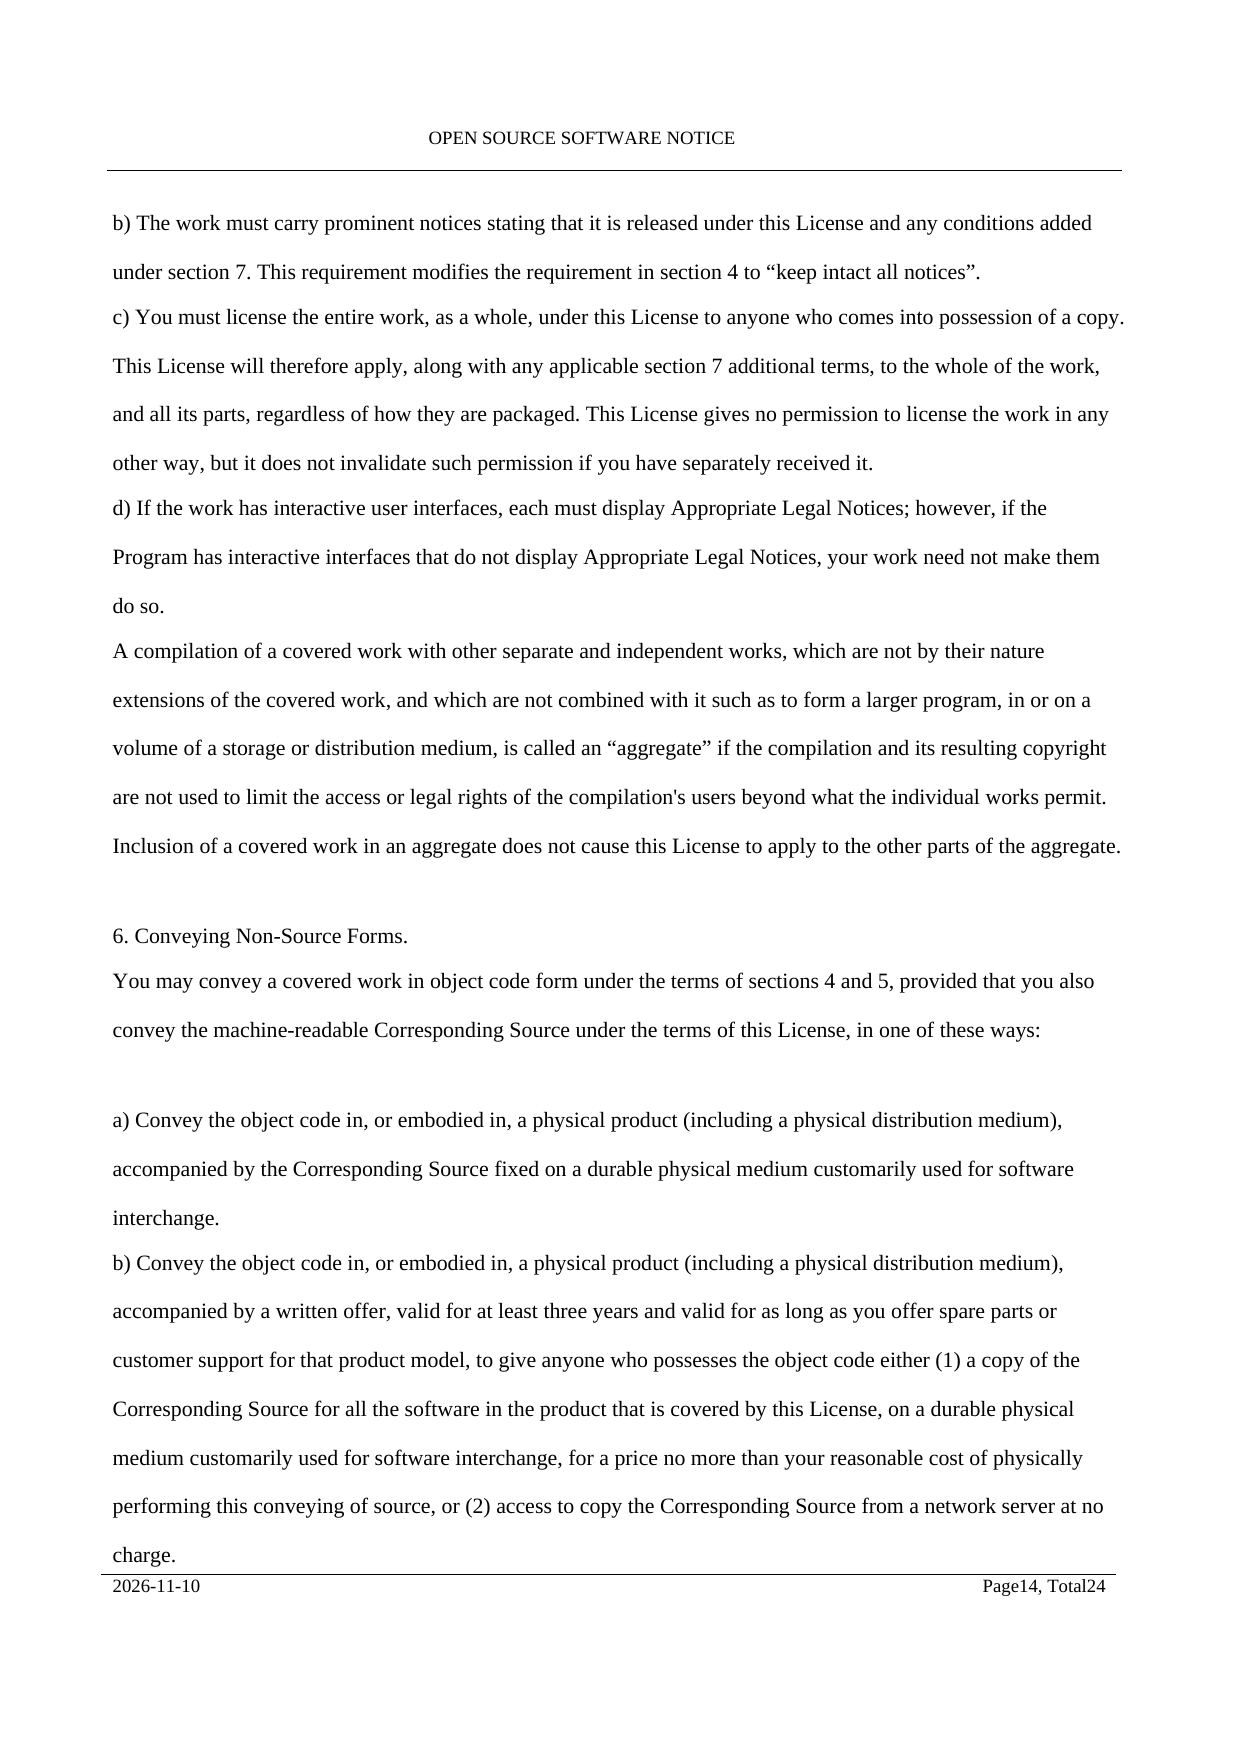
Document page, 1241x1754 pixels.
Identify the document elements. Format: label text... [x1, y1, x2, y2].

text 6. Conveying Non-Source Forms. [112, 919, 1128, 952]
text b) Convey the object code in, or embodied in, a physical product (including a physical distribution medium), accompanied by a written offer, valid for at least three years and valid for as long as you offer spare parts or customer support for that product model, to give anyone who possesses the object code either (1) a copy of the Corresponding Source for all the software in the product that is covered by this License, on a durable physical medium customarily used for software interchange, for a price no more than your reasonable cost of physically performing this conveying of source, or (2) access to copy the Corresponding Source from a network server at no charge. [112, 1246, 1128, 1571]
text A compilation of a covered work with other separate and independent works, which are not by their nature extensions of the covered work, and which are not combined with it such as to form a larger program, in or on a volume of a storage or distribution medium, is called an “aggregate” if the compilation and its resulting copyright are not used to limit the access or legal rights of the compilation's users beyond what the individual works permit. Inclusion of a covered work in an aggregate does not cause this License to apply to the other parts of the aggregate. [112, 634, 1128, 862]
text b) The work must carry prominent notices stating that it is released under this License and any conditions added under section 7. This requirement modifies the requirement in section 4 to “keep intact all notices”. [112, 206, 1128, 288]
text a) Convey the object code in, or embodied in, a physical product (including a physical distribution medium), accompanied by the Corresponding Source fixed on a durable physical medium customarily used for software interchange. [112, 1103, 1128, 1233]
text c) You must license the entire work, as a whole, under this License to anyone who comes into possession of a copy. This License will therefore apply, along with any applicable section 7 additional terms, to the whole of the work, and all its parts, regardless of how they are packaged. This License gives no permission to license the work in any other way, but it does not invalidate such permission if you have separately received it. [112, 300, 1128, 479]
text You may convey a covered work in object code form under the terms of sections 4 and 5, provided that you also convey the machine-readable Corresponding Source under the terms of this License, in one of these ways: [112, 964, 1128, 1046]
text d) If the work has interactive user interfaces, each must display Appropriate Legal Notices; however, if the Program has interactive interfaces that do not display Appropriate Legal Notices, your work need not make them do so. [112, 492, 1128, 622]
